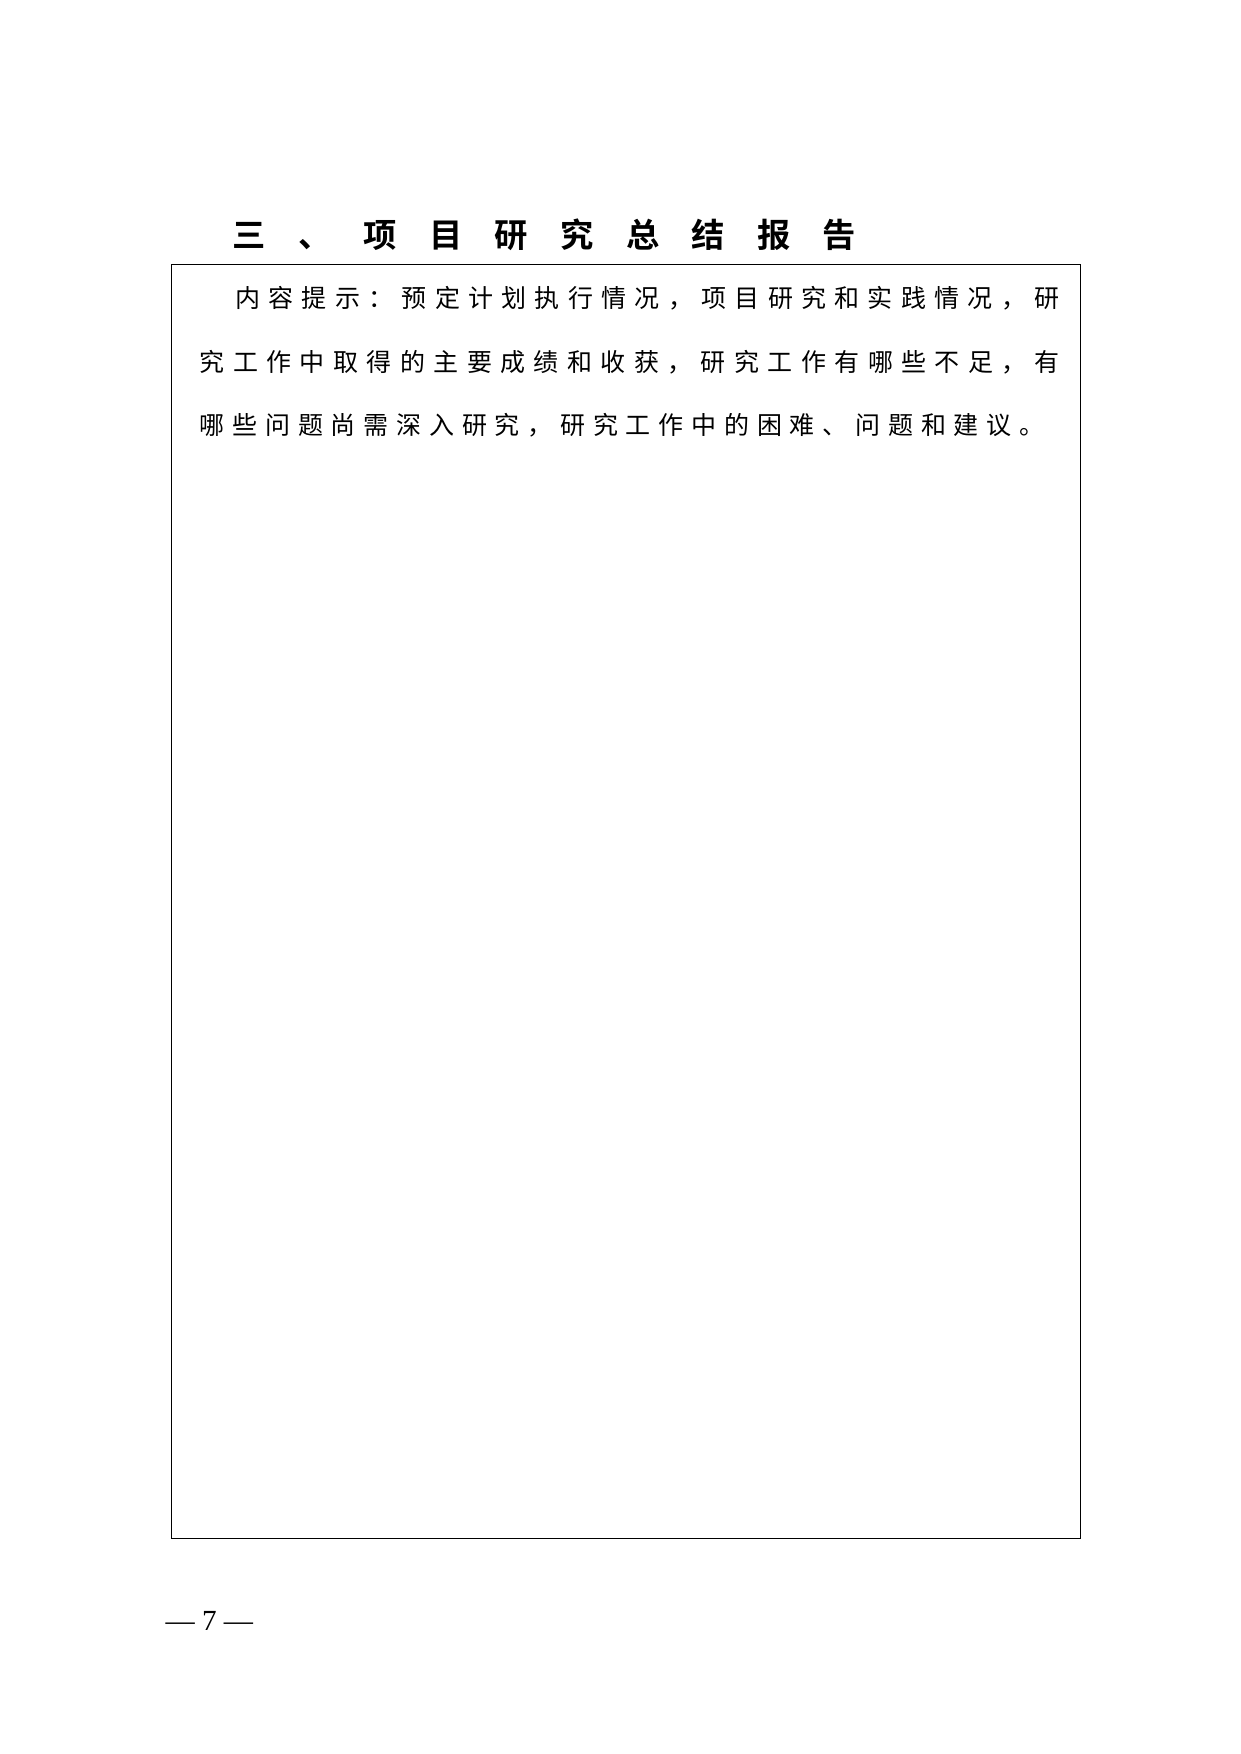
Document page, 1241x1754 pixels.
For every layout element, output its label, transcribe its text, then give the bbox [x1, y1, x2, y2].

text 三、项目研究总结报告 [167, 201, 1085, 264]
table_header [172, 265, 1080, 1538]
